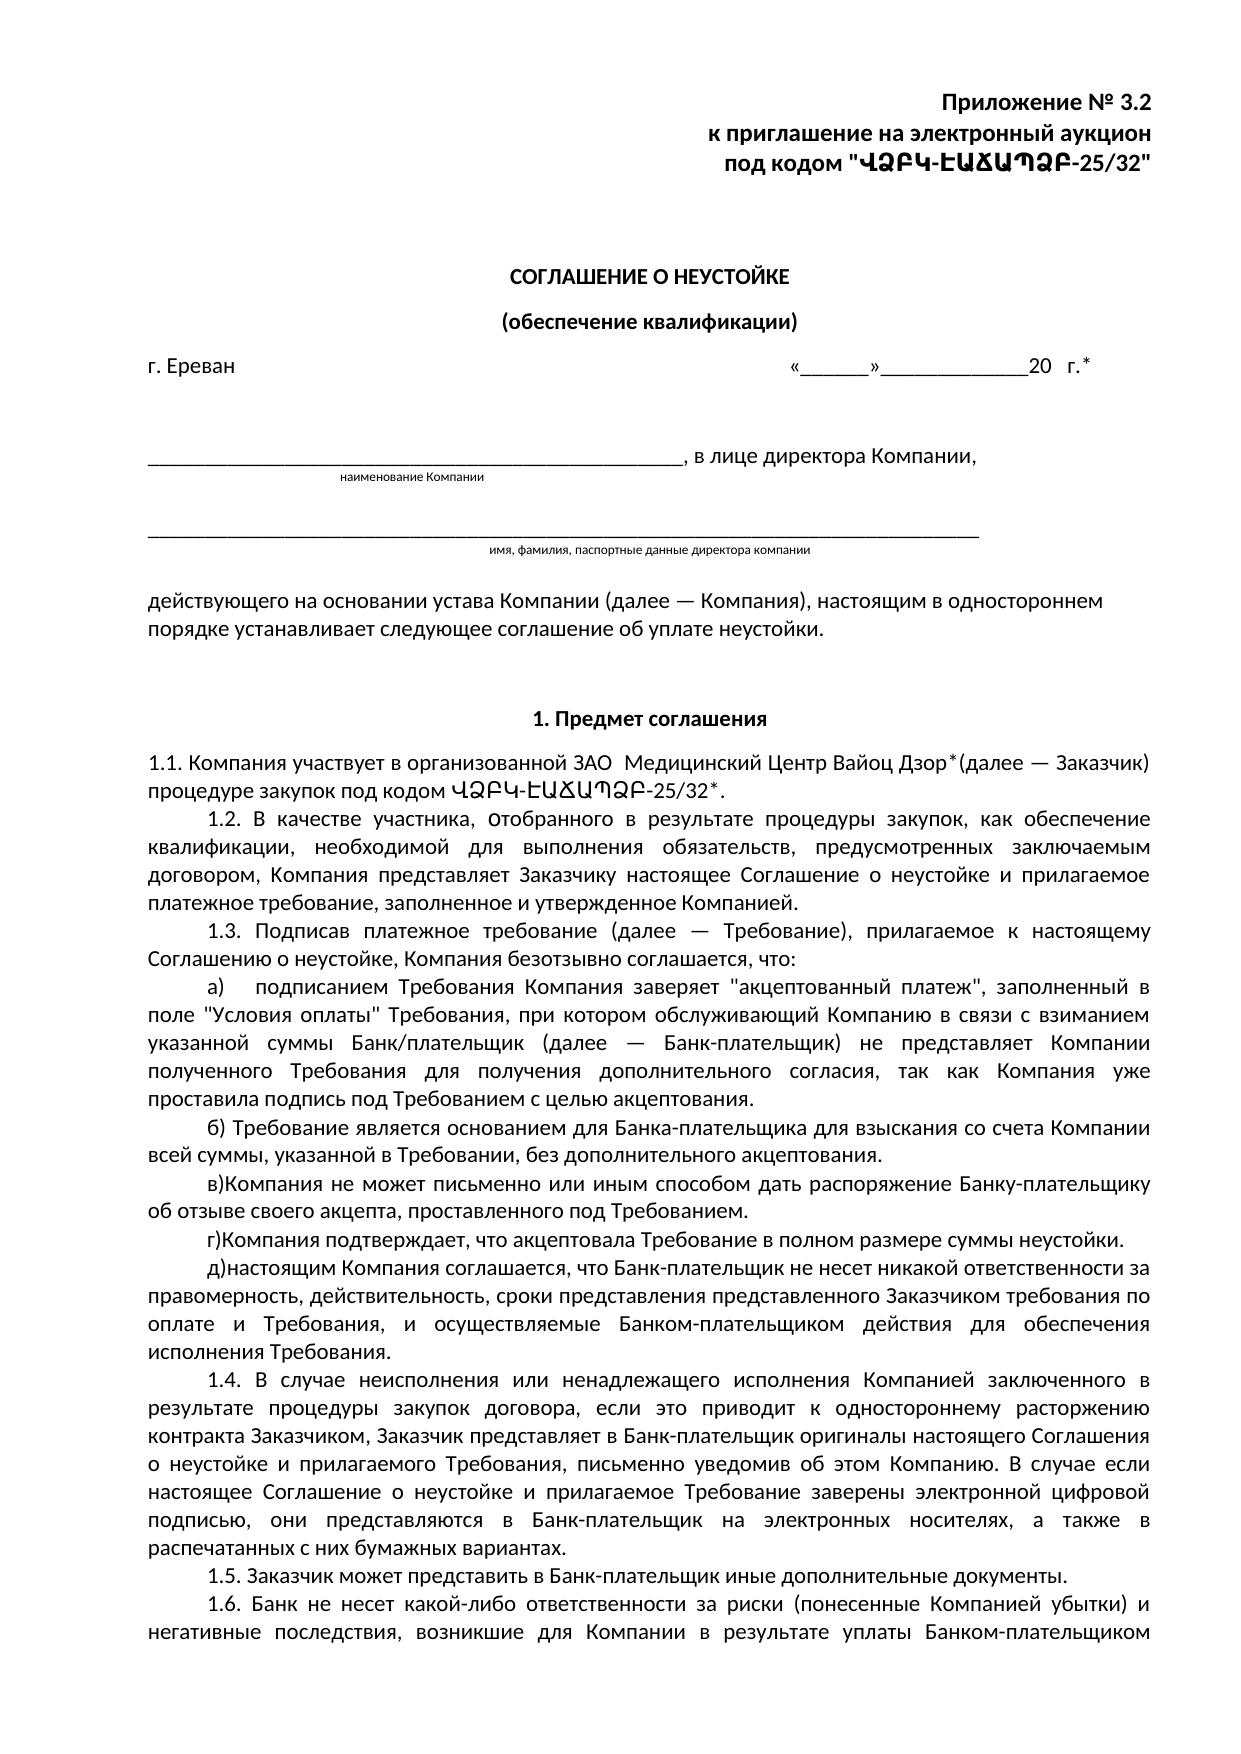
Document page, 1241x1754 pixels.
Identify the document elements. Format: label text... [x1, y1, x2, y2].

text в)Компания не может письменно или иным способом дать распоряжение Банку-плательщику об отзыве своего акцепта, проставленного под Требованием. [148, 1169, 1152, 1225]
text 1.5. Заказчик может представить в Банк-плательщик иные дополнительные документы. [148, 1561, 1152, 1589]
text (обеспечение квалификации) [148, 307, 1152, 335]
text _______________________________________________, в лице директора Компании, [148, 441, 1152, 469]
text порядке устанавливает следующее соглашение об уплате неустойки. [148, 614, 1152, 642]
text 1.2. В качестве участника, օтобранного в результате процедуры закупок, как обеспечение квалификации, необходимой для выполнения обязательств, предусмотренных заключаемым договором, Kомпания представляет Заказчику настоящее Соглашение о неустойке и прилагаемое платежное требование, заполненное и утвержденное Компанией. [148, 804, 1152, 916]
text Приложение № 3.2 [148, 86, 1152, 117]
text 1.4. В случае неисполнения или ненадлежащего исполнения Компанией заключенного в результате процедуры закупок договора, если это приводит к одностороннему расторжению контракта Заказчиком, Заказчик представляет в Банк-плательщик оригиналы настоящего Соглашения о неустойке и прилагаемого Требования, письменно уведомив об этом Компанию. В случае если настоящее Соглашение о неустойке и прилагаемое Требование заверены электронной цифровой подписью, они представляются в Банк-плательщик на электронных носителях, а также в распечатанных с них бумажных вариантах. [148, 1365, 1152, 1561]
text д)настоящим Компания соглашается, что Банк-плательщик не несет никакой ответственности за правомерность, действительность, сроки представления представленного Заказчиком требования по оплате и Требования, и осуществляемые Банком-плательщиком действия для обеспечения исполнения Требования. [148, 1253, 1152, 1365]
text имя, фамилия, паспортные данные директора компании [148, 542, 1152, 569]
text _________________________________________________________________________ [148, 513, 1152, 542]
text действующего на основании устава Компании (далее — Компания), настоящим в одностороннем [148, 586, 1152, 614]
text к приглашение на электронный аукцион [177, 117, 1152, 147]
text г)Компания подтверждает, что акцептовала Требование в полном размере суммы неустойки. [148, 1225, 1152, 1253]
text а) подписанием Требования Компания заверяет "акцептованный платеж", заполненный в поле "Условия оплаты" Требования, при котором обслуживающий Компанию в связи с взиманием указанной суммы Банк/плательщик (далее — Банк-плательщик) не представляет Компании полученного Требования для получения дополнительного согласия, так как Компания уже проставила подпись под Требованием с целью акцептования. [148, 972, 1152, 1113]
text 1. Предмет соглашения [148, 704, 1152, 732]
table_header г. Ереван [136, 351, 635, 396]
text 1.3. Подписав платежное требование (далее — Требование), прилагаемое к настоящему Соглашению о неустойке, Компания безотзывно соглашается, что: [148, 916, 1152, 972]
text б) Требование является основанием для Банка-плательщика для взыскания со счета Компании всей суммы, указанной в Требовании, без дополнительного акцептования. [148, 1113, 1152, 1169]
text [148, 1589, 1152, 1645]
text под кодом "ՎՁԲԿ-ԷԱՃԱՊՁԲ-25/32" [177, 147, 1152, 178]
text наименование Компании [340, 469, 1152, 497]
text 1.1. Компания участвует в организованной ЗАО Медицинский Центр Вайоц Дзор*(далее — Заказчик) процедуре закупок под кодом ՎՁԲԿ-ԷԱՃԱՊՁԲ-25/32*. [148, 748, 1152, 804]
text СОГЛАШЕНИЕ О НЕУСТОЙКЕ [148, 262, 1152, 290]
table_header «______»_____________20 г.* [635, 351, 1104, 396]
